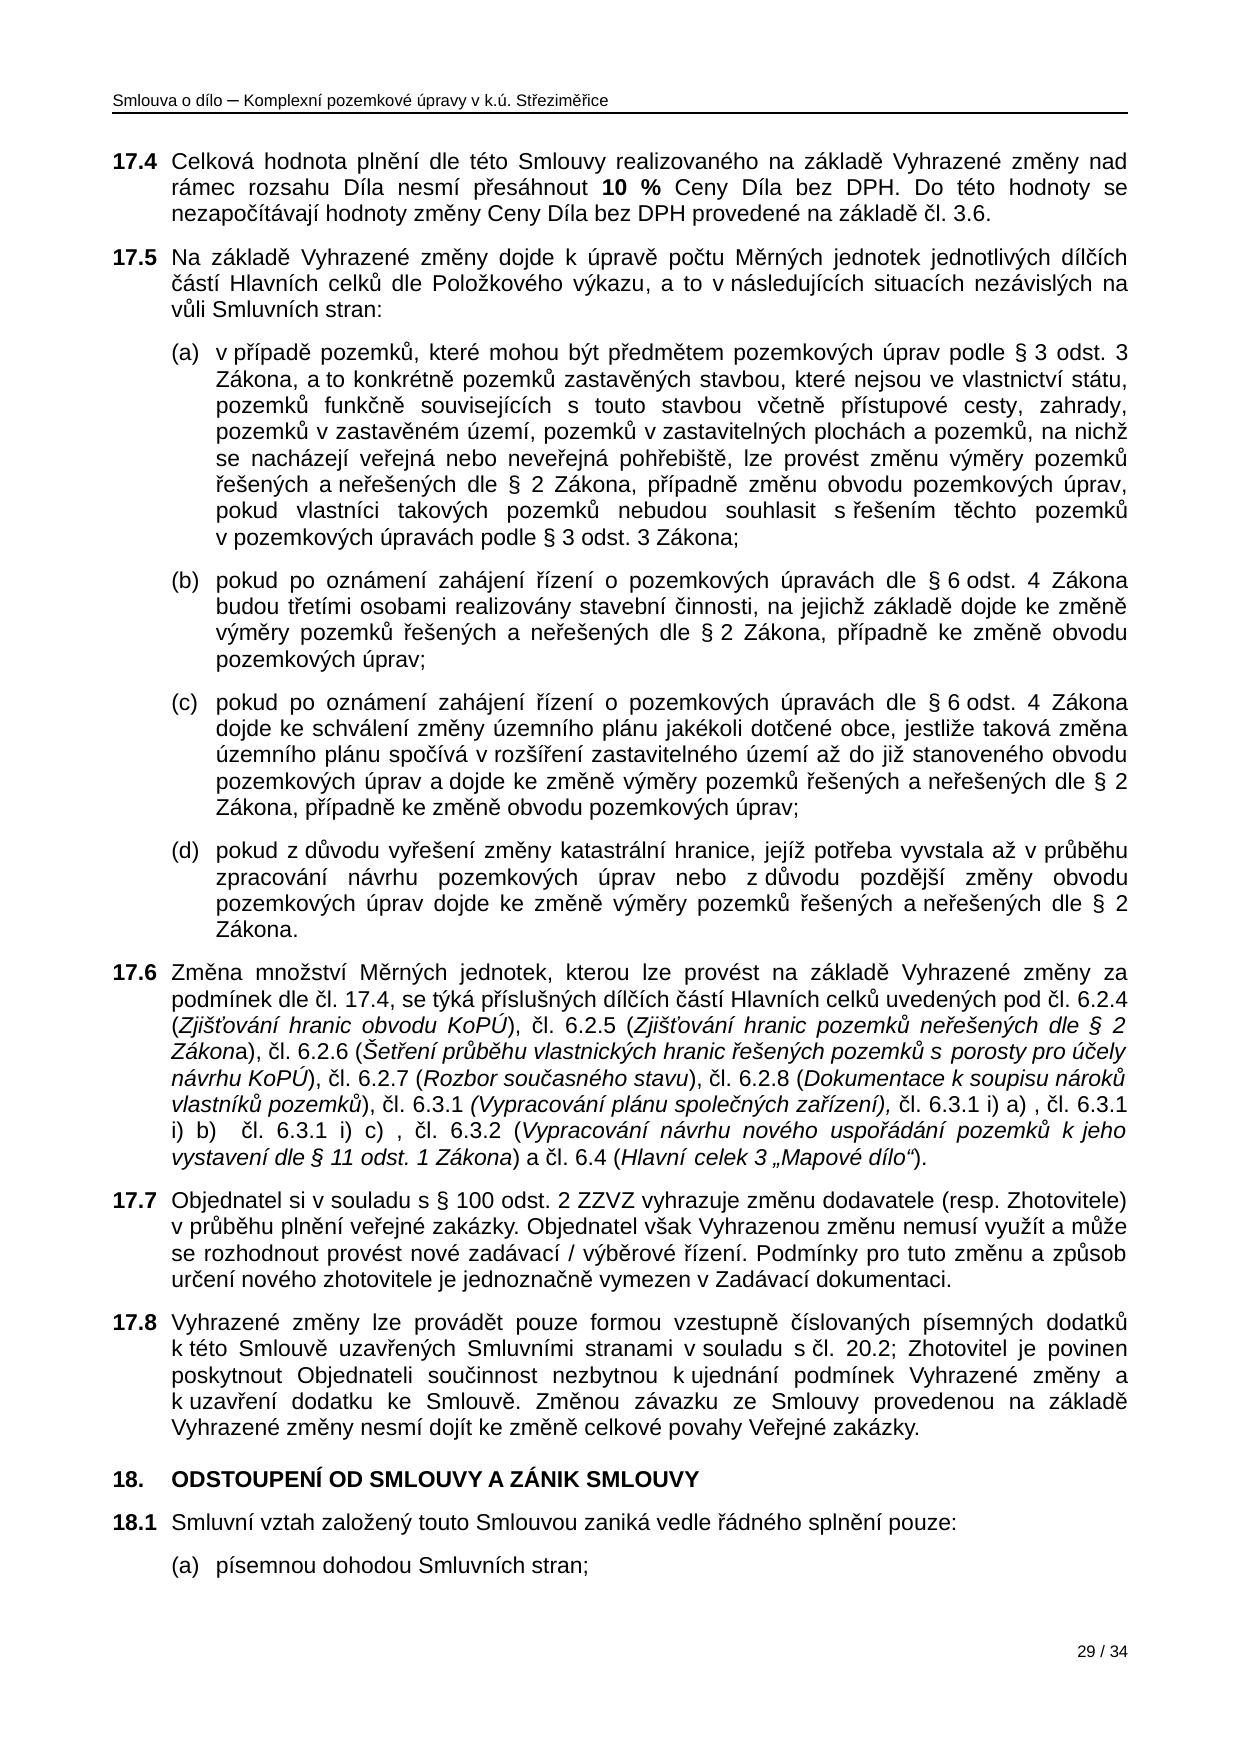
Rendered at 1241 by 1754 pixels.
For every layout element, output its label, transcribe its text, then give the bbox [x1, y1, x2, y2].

list pokud po oznámení zahájení řízení o pozemkových úpravách dle § 6 odst. 4 Zákona dojde ke schválení změny územního plánu jakékoli dotčené obce, jestliže taková změna územního plánu spočívá v rozšíření zastavitelného území až do již stanoveného obvodu pozemkových úprav a dojde ke změně výměry pozemků řešených a neřešených dle § 2 Zákona, případně ke změně obvodu pozemkových úprav; [171, 689, 1128, 821]
text Smluvní vztah založený touto Smlouvou zaniká vedle řádného splnění pouze: [112, 1509, 1128, 1535]
text Změna množství Měrných jednotek, kterou lze provést na základě Vyhrazené změny za podmínek dle čl. 17.4, se týká příslušných dílčích částí Hlavních celků uvedených pod čl. 6.2.4 (Zjišťování hranic obvodu KoPÚ), čl. 6.2.5 (Zjišťování hranic pozemků neřešených dle § 2 Zákona), čl. 6.2.6 (Šetření průběhu vlastnických hranic řešených pozemků s porosty pro účely návrhu KoPÚ), čl. 6.2.7 (Rozbor současného stavu), čl. 6.2.8 (Dokumentace k soupisu nároků vlastníků pozemků), čl. 6.3.1 (Vypracování plánu společných zařízení), čl. 6.3.1 i) a), čl. 6.3.1 i) b), čl. 6.3.1 i) c), čl. 6.3.2 (Vypracování návrhu nového uspořádání pozemků k jeho vystavení dle § 11 odst. 1 Zákona) a čl. 6.4 (Hlavní celek 3 „Mapové dílo“). [112, 959, 1128, 1170]
text ODSTOUPENÍ OD SMLOUVY a zánik smlouvy [112, 1466, 1128, 1492]
text Celková hodnota plnění dle této Smlouvy realizovaného na základě Vyhrazené změny nad rámec rozsahu Díla nesmí přesáhnout 10 % Ceny Díla bez DPH. Do této hodnoty se nezapočítávají hodnoty změny Ceny Díla bez DPH provedené na základě čl. 3.6. [112, 148, 1128, 227]
list písemnou dohodou Smluvních stran; [171, 1552, 1128, 1578]
list pokud po oznámení zahájení řízení o pozemkových úpravách dle § 6 odst. 4 Zákona budou třetími osobami realizovány stavební činnosti, na jejichž základě dojde ke změně výměry pozemků řešených a neřešených dle § 2 Zákona, případně ke změně obvodu pozemkových úprav; [171, 567, 1128, 672]
text Vyhrazené změny lze provádět pouze formou vzestupně číslovaných písemných dodatků k této Smlouvě uzavřených Smluvními stranami v souladu s čl. 20.2; Zhotovitel je povinen poskytnout Objednateli součinnost nezbytnou k ujednání podmínek Vyhrazené změny a k uzavření dodatku ke Smlouvě. Změnou závazku ze Smlouvy provedenou na základě Vyhrazené změny nesmí dojít ke změně celkové povahy Veřejné zakázky. [112, 1309, 1128, 1441]
list v případě pozemků, které mohou být předmětem pozemkových úprav podle § 3 odst. 3 Zákona, a to konkrétně pozemků zastavěných stavbou, které nejsou ve vlastnictví státu, pozemků funkčně souvisejících s touto stavbou včetně přístupové cesty, zahrady, pozemků v zastavěném území, pozemků v zastavitelných plochách a pozemků, na nichž se nacházejí veřejná nebo neveřejná pohřebiště, lze provést změnu výměry pozemků řešených a neřešených dle § 2 Zákona, případně změnu obvodu pozemkových úprav, pokud vlastníci takových pozemků nebudou souhlasit s řešením těchto pozemků v pozemkových úpravách podle § 3 odst. 3 Zákona; [171, 339, 1128, 550]
list pokud z důvodu vyřešení změny katastrální hranice, jejíž potřeba vyvstala až v průběhu zpracování návrhu pozemkových úprav nebo z důvodu pozdější změny obvodu pozemkových úprav dojde ke změně výměry pozemků řešených a neřešených dle § 2 Zákona. [171, 837, 1128, 943]
text Objednatel si v souladu s § 100 odst. 2 ZZVZ vyhrazuje změnu dodavatele (resp. Zhotovitele) v průběhu plnění veřejné zakázky. Objednatel však Vyhrazenou změnu nemusí využít a může se rozhodnout provést nové zadávací / výběrové řízení. Podmínky pro tuto změnu a způsob určení nového zhotovitele je jednoznačně vymezen v Zadávací dokumentaci. [112, 1187, 1128, 1292]
text Na základě Vyhrazené změny dojde k úpravě počtu Měrných jednotek jednotlivých dílčích částí Hlavních celků dle Položkového výkazu, a to v následujících situacích nezávislých na vůli Smluvních stran: [112, 243, 1128, 322]
